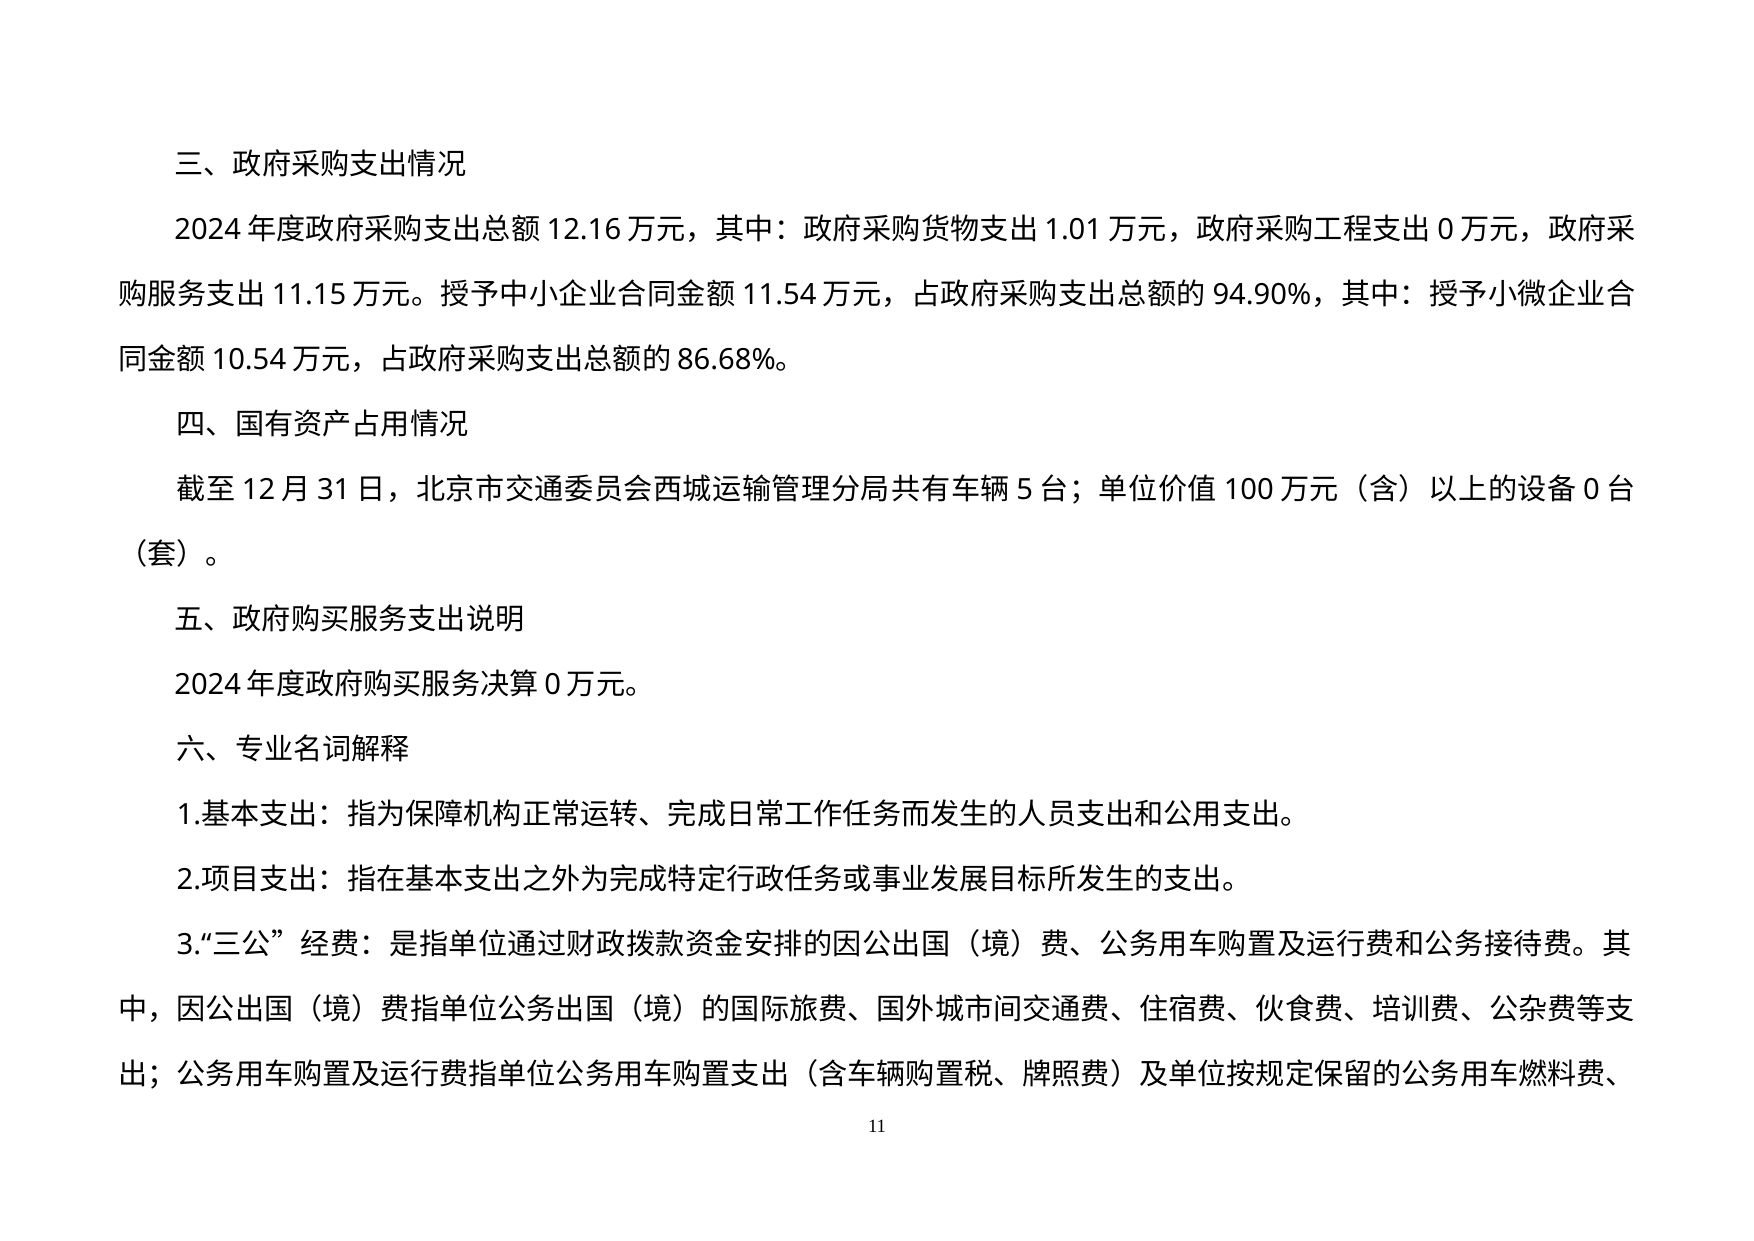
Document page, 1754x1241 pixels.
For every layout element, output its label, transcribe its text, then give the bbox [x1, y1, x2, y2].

text 2.项目支出：指在基本支出之外为完成特定行政任务或事业发展目标所发生的支出。 [118, 844, 1636, 909]
text 1.基本支出：指为保障机构正常运转、完成日常工作任务而发生的人员支出和公用支出。 [118, 779, 1636, 844]
text 截至12月31日，北京市交通委员会西城运输管理分局共有车辆5台；单位价值100万元（含）以上的设备0台（套）。 [118, 454, 1636, 584]
text 三、政府采购支出情况 [174, 129, 1636, 194]
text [118, 909, 1636, 1104]
text 2024年度政府购买服务决算0万元。 [118, 649, 1636, 714]
text 六、专业名词解释 [118, 714, 1636, 779]
text 2024年度政府采购支出总额12.16万元，其中：政府采购货物支出1.01万元，政府采购工程支出0万元，政府采购服务支出11.15万元。授予中小企业合同金额11.54万元，占政府采购支出总额的94.90%，其中：授予小微企业合同金额10.54万元，占政府采购支出总额的86.68%。 [118, 194, 1636, 389]
text 四、国有资产占用情况 [118, 389, 1636, 454]
text 五、政府购买服务支出说明 [118, 584, 1636, 649]
